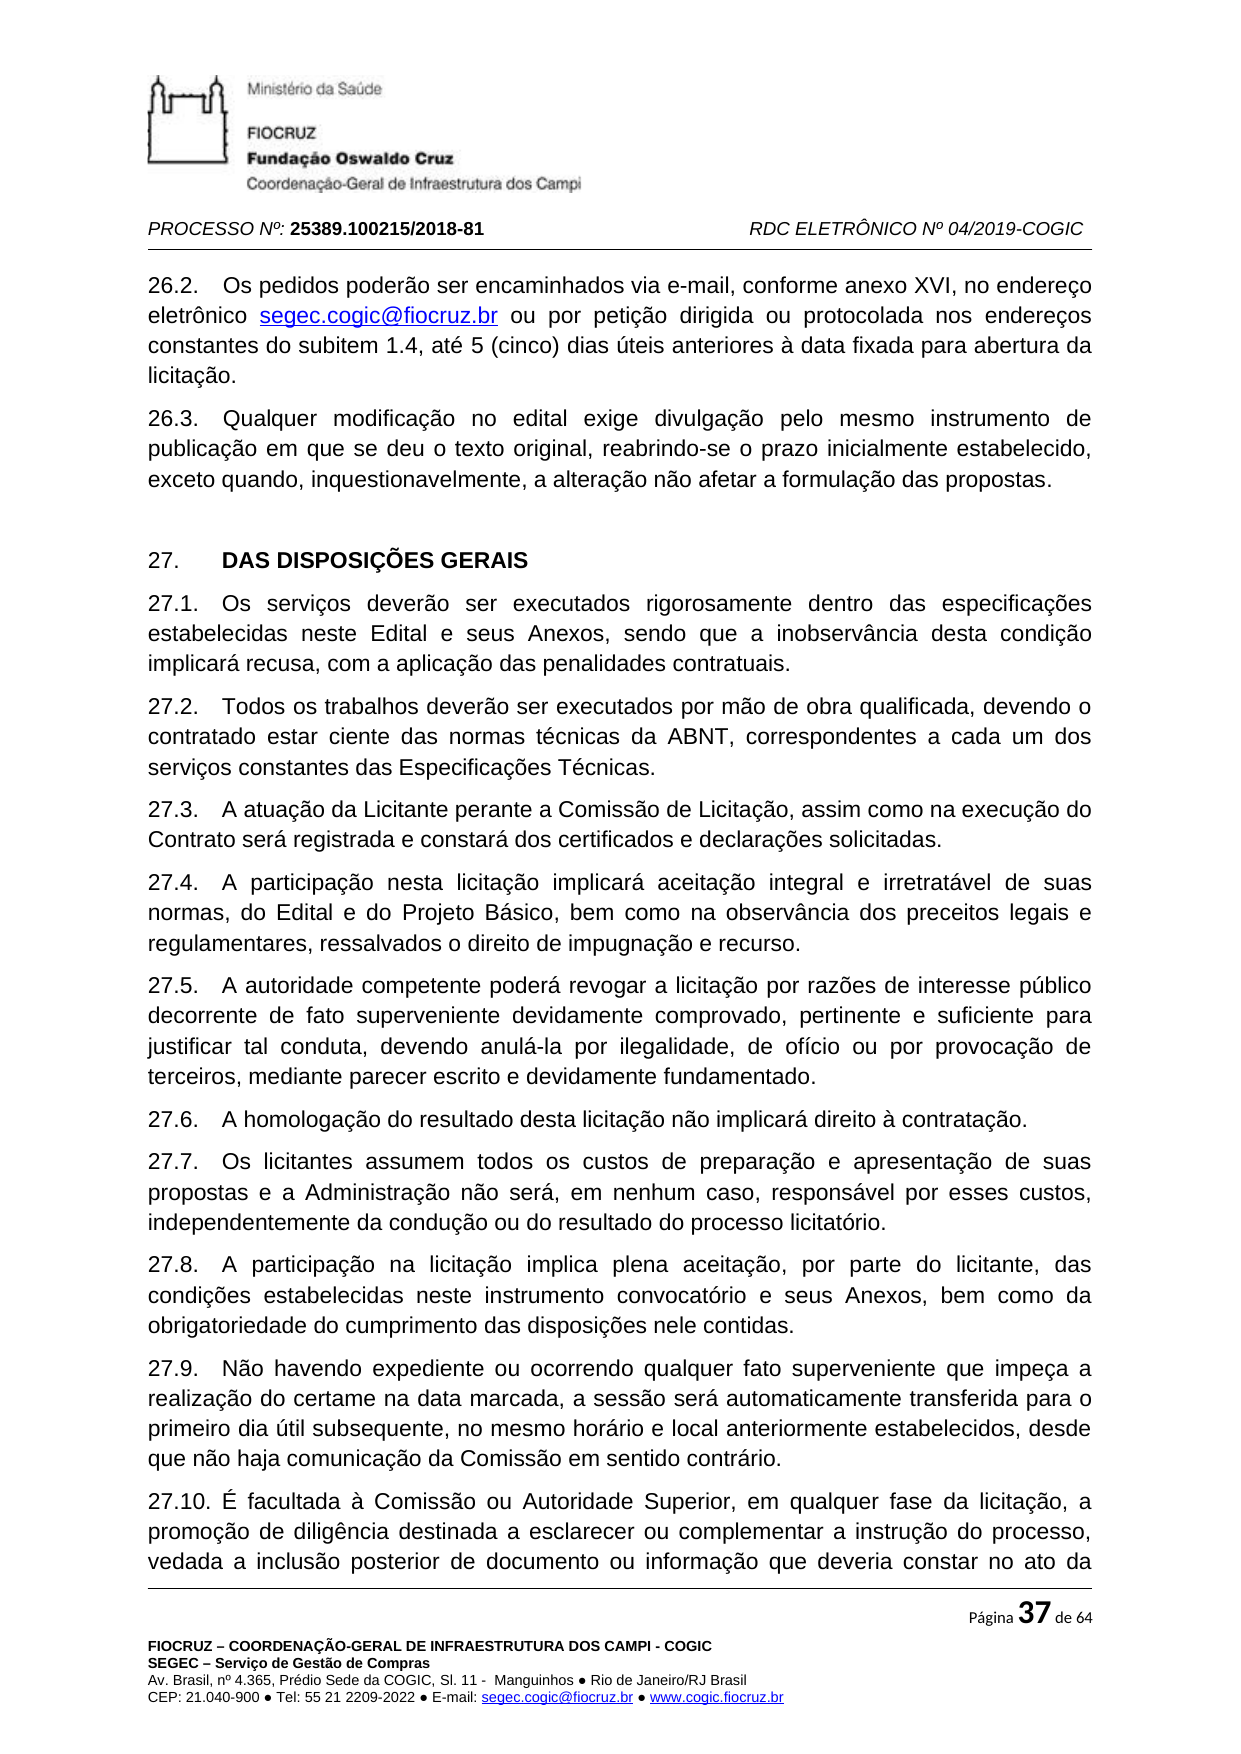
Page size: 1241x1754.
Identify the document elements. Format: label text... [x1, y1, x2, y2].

list DAS DISPOSIÇÕES GERAIS [148, 547, 1092, 573]
list A atuação da Licitante perante a Comissão de Licitação, assim como na execução do Contrato será registrada e constará dos certificados e declarações solicitadas. [148, 796, 1092, 853]
list Todos os trabalhos deverão ser executados por mão de obra qualificada, devendo o contratado estar ciente das normas técnicas da ABNT, correspondentes a cada um dos serviços constantes das Especificações Técnicas. [148, 693, 1092, 780]
list Os serviços deverão ser executados rigorosamente dentro das especificações estabelecidas neste Edital e seus Anexos, sendo que a inobservância desta condição implicará recusa, com a aplicação das penalidades contratuais. [148, 590, 1092, 677]
list A homologação do resultado desta licitação não implicará direito à contratação. [148, 1106, 1092, 1132]
list A participação na licitação implica plena aceitação, por parte do licitante, das condições estabelecidas neste instrumento convocatório e seus Anexos, bem como da obrigatoriedade do cumprimento das disposições nele contidas. [148, 1251, 1092, 1338]
list Qualquer modificação no edital exige divulgação pelo mesmo instrumento de publicação em que se deu o texto original, reabrindo-se o prazo inicialmente estabelecido, exceto quando, inquestionavelmente, a alteração não afetar a formulação das propostas. [148, 405, 1092, 492]
picture [147, 75, 582, 193]
list A participação nesta licitação implicará aceitação integral e irretratável de suas normas, do Edital e do Projeto Básico, bem como na observância dos preceitos legais e regulamentares, ressalvados o direito de impugnação e recurso. [148, 869, 1092, 956]
list Os pedidos poderão ser encaminhados via e-mail, conforme anexo XVI, no endereço eletrônico segec.cogic@fiocruz.br ou por petição dirigida ou protocolada nos endereços constantes do subitem 1.4, até 5 (cinco) dias úteis anteriores à data fixada para abertura da licitação. [148, 272, 1092, 389]
list A autoridade competente poderá revogar a licitação por razões de interesse público decorrente de fato superveniente devidamente comprovado, pertinente e suficiente para justificar tal conduta, devendo anulá-la por ilegalidade, de ofício ou por provocação de terceiros, mediante parecer escrito e devidamente fundamentado. [148, 972, 1092, 1089]
list Não havendo expediente ou ocorrendo qualquer fato superveniente que impeça a realização do certame na data marcada, a sessão será automaticamente transferida para o primeiro dia útil subsequente, no mesmo horário e local anteriormente estabelecidos, desde que não haja comunicação da Comissão em sentido contrário. [148, 1354, 1092, 1471]
list Os licitantes assumem todos os custos de preparação e apresentação de suas propostas e a Administração não será, em nenhum caso, responsável por esses custos, independentemente da condução ou do resultado do processo licitatório. [148, 1148, 1092, 1235]
